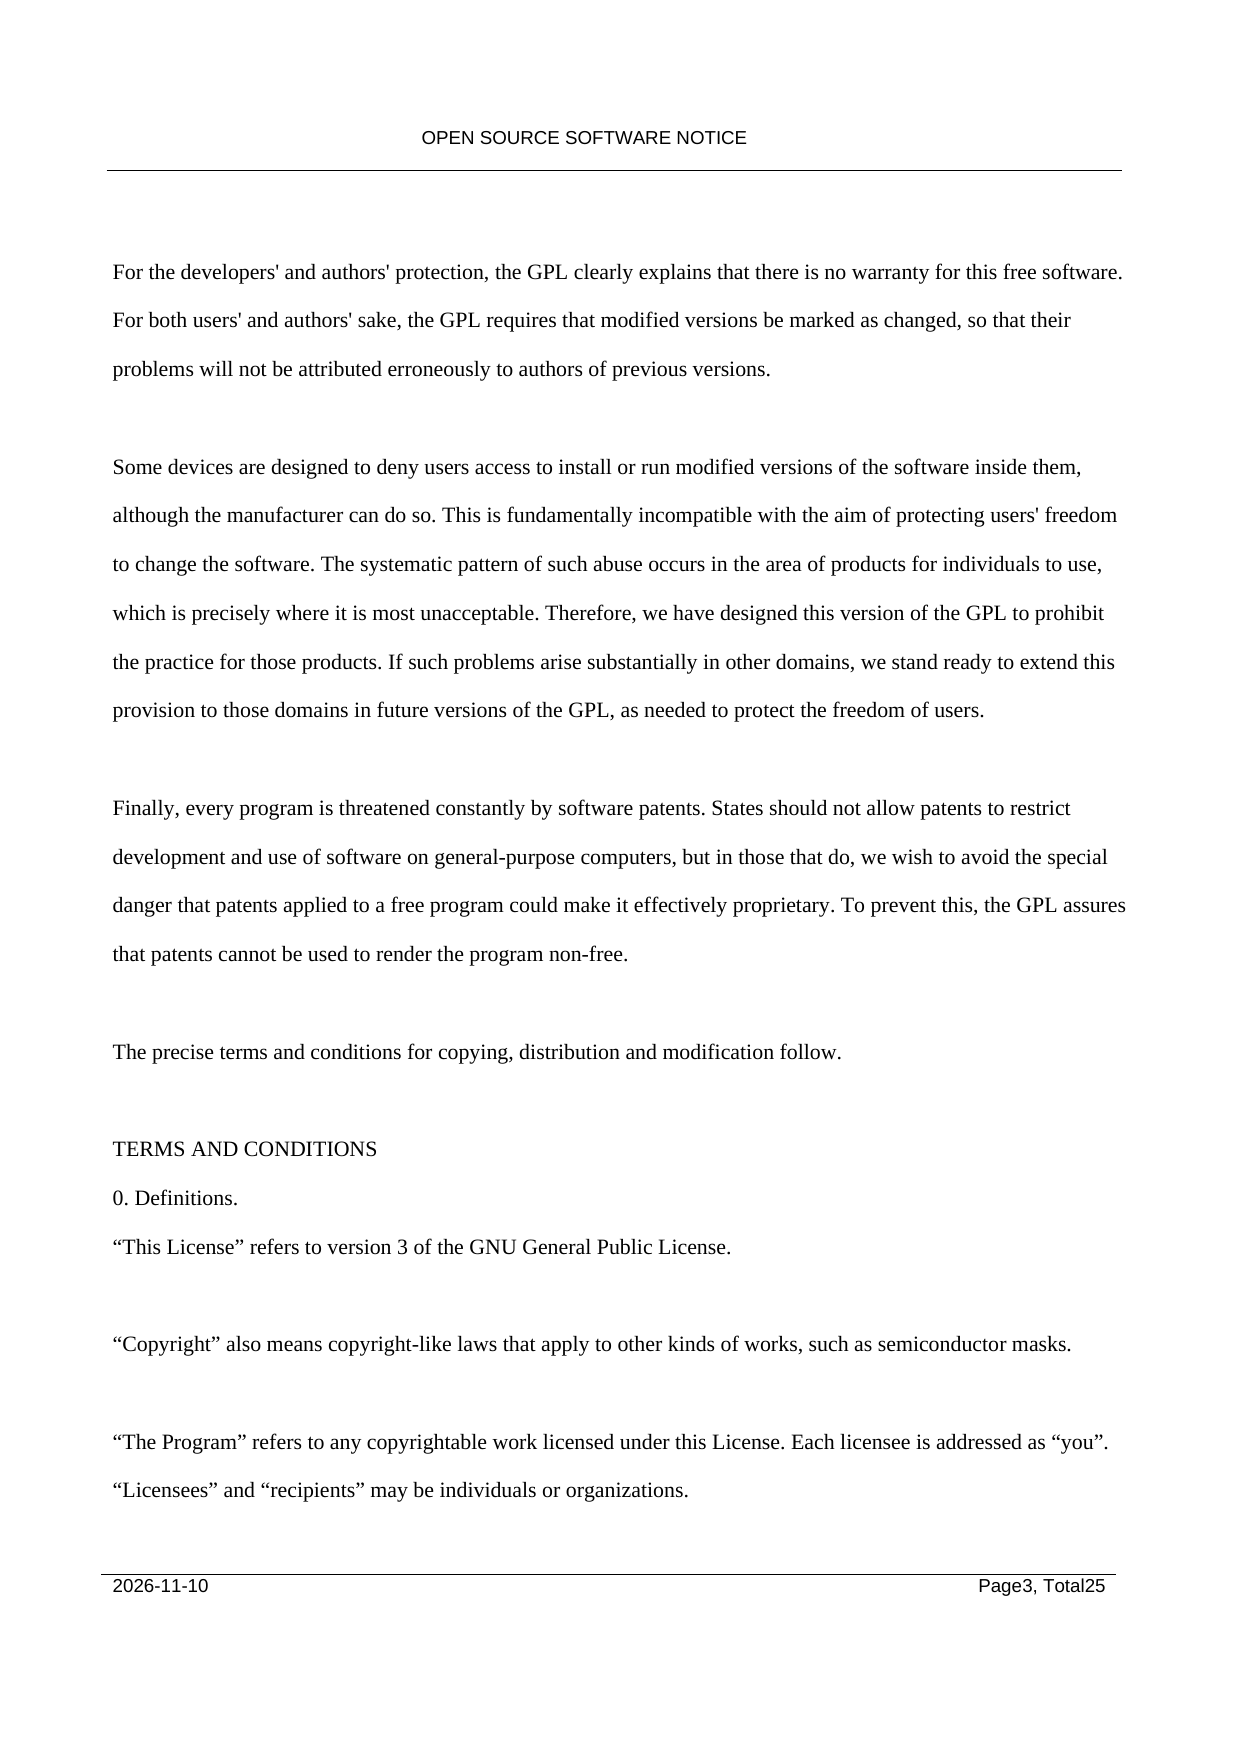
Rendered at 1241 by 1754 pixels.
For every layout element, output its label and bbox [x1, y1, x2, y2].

text [112, 206, 1128, 1506]
